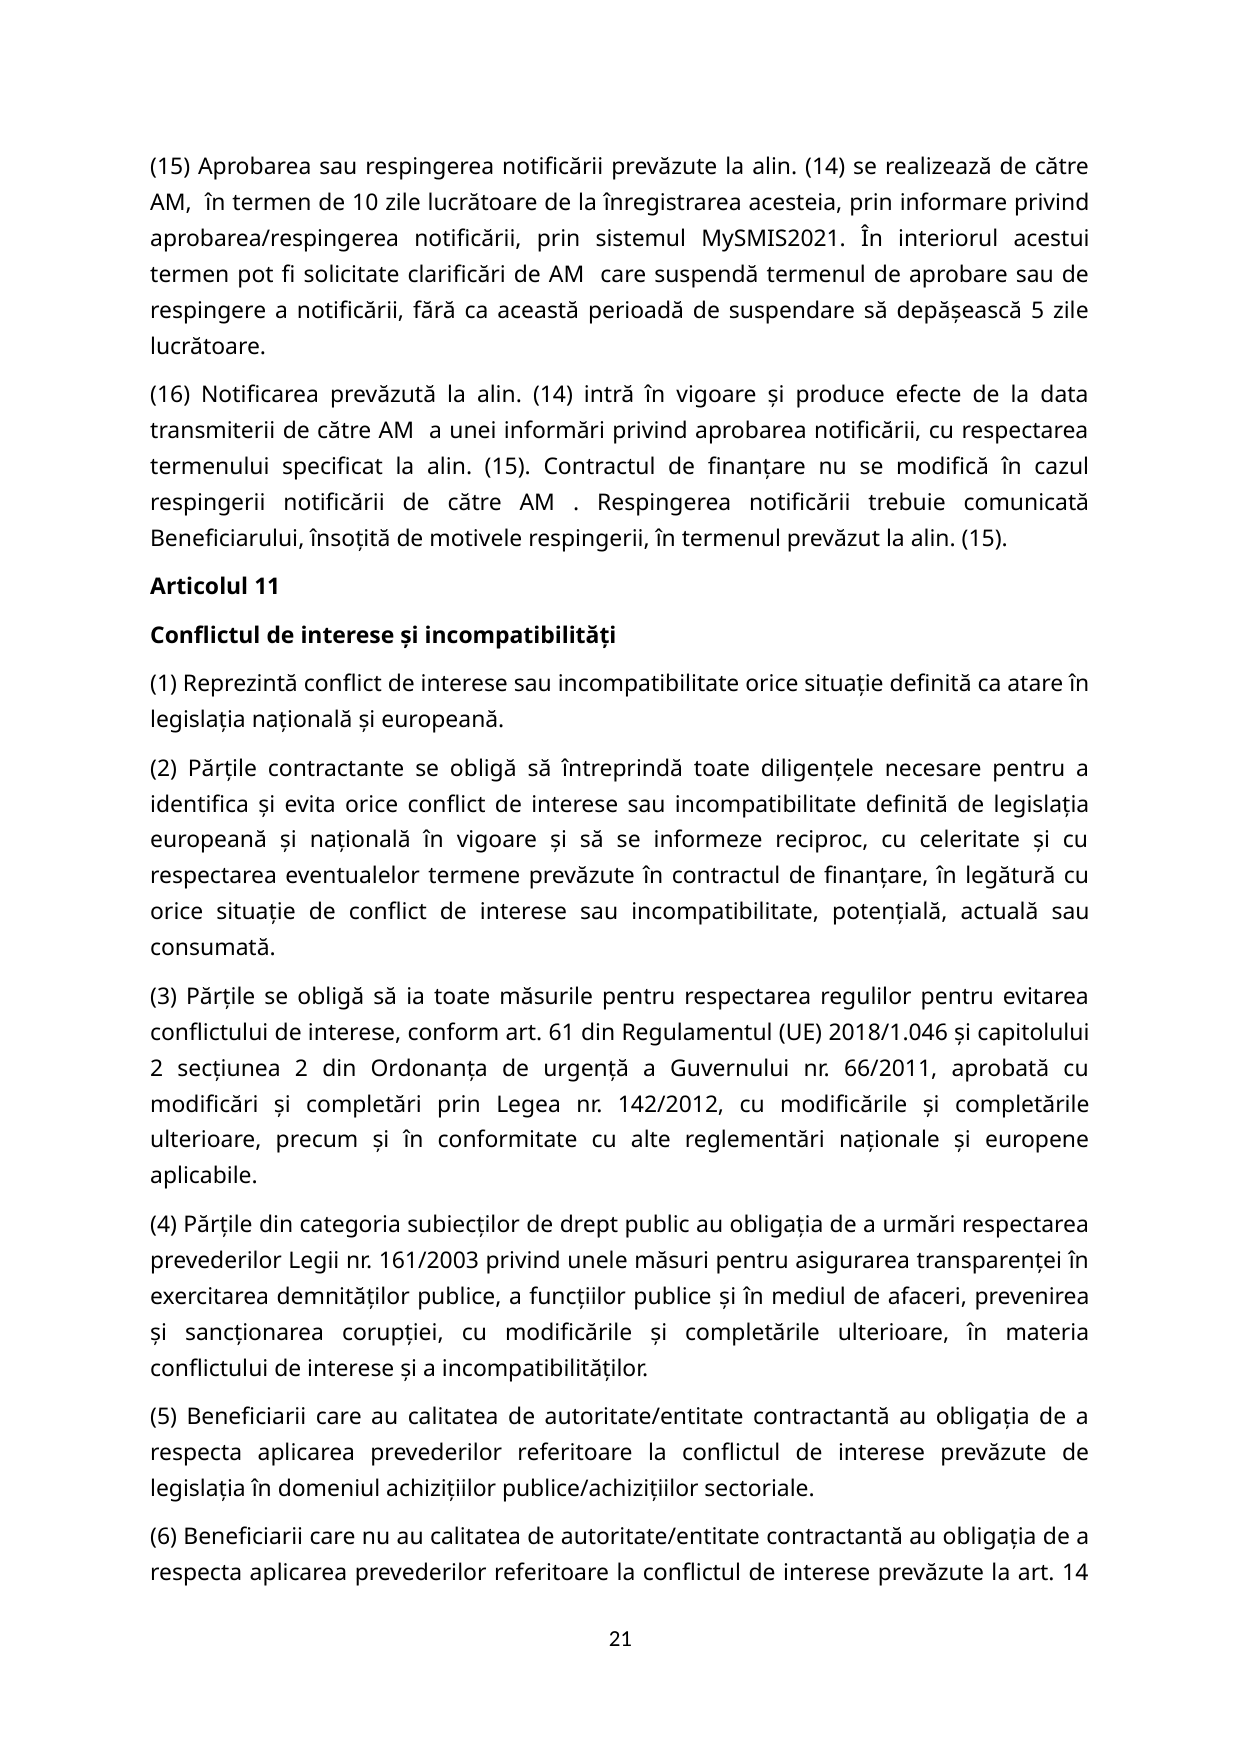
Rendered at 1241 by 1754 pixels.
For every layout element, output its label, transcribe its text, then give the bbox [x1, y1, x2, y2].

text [150, 1520, 1090, 1587]
text (3) Părțile se obligă să ia toate măsurile pentru respectarea regulilor pentru evitarea conflictului de interese, conform art. 61 din Regulamentul (UE) 2018/1.046 și capitolului 2 secțiunea 2 din Ordonanța de urgență a Guvernului nr. 66/2011, aprobată cu modificări și completări prin Legea nr. 142/2012, cu modificările și completările ulterioare, precum și în conformitate cu alte reglementări naționale și europene aplicabile. [150, 980, 1090, 1191]
text Conflictul de interese și incompatibilități [150, 619, 1090, 650]
text (16) Notificarea prevăzută la alin. (14) intră în vigoare și produce efecte de la data transmiterii de către AM a unei informări privind aprobarea notificării, cu respectarea termenului specificat la alin. (15). Contractul de finanțare nu se modifică în cazul respingerii notificării de către AM . Respingerea notificării trebuie comunicată Beneficiarului, însoțită de motivele respingerii, în termenul prevăzut la alin. (15). [150, 378, 1090, 553]
text (5) Beneficiarii care au calitatea de autoritate/entitate contractantă au obligația de a respecta aplicarea prevederilor referitoare la conflictul de interese prevăzute de legislația în domeniul achizițiilor publice/achizițiilor sectoriale. [150, 1400, 1090, 1503]
text (4) Părțile din categoria subiecților de drept public au obligația de a urmări respectarea prevederilor Legii nr. 161/2003 privind unele măsuri pentru asigurarea transparenței în exercitarea demnităților publice, a funcțiilor publice și în mediul de afaceri, prevenirea și sancționarea corupției, cu modificările și completările ulterioare, în materia conflictului de interese și a incompatibilităților. [150, 1208, 1090, 1383]
text (1) Reprezintă conflict de interese sau incompatibilitate orice situație definită ca atare în legislația națională și europeană. [150, 667, 1090, 734]
text (2) Părțile contractante se obligă să întreprindă toate diligențele necesare pentru a identifica și evita orice conflict de interese sau incompatibilitate definită de legislația europeană și națională în vigoare și să se informeze reciproc, cu celeritate și cu respectarea eventualelor termene prevăzute în contractul de finanțare, în legătură cu orice situație de conflict de interese sau incompatibilitate, potențială, actuală sau consumată. [150, 752, 1090, 962]
text Articolul 11 [150, 570, 1090, 602]
text (15) Aprobarea sau respingerea notificării prevăzute la alin. (14) se realizează de către AM, în termen de 10 zile lucrătoare de la înregistrarea acesteia, prin informare privind aprobarea/respingerea notificării, prin sistemul MySMIS2021. În interiorul acestui termen pot fi solicitate clarificări de AM care suspendă termenul de aprobare sau de respingere a notificării, fără ca această perioadă de suspendare să depășească 5 zile lucrătoare. [150, 150, 1090, 361]
